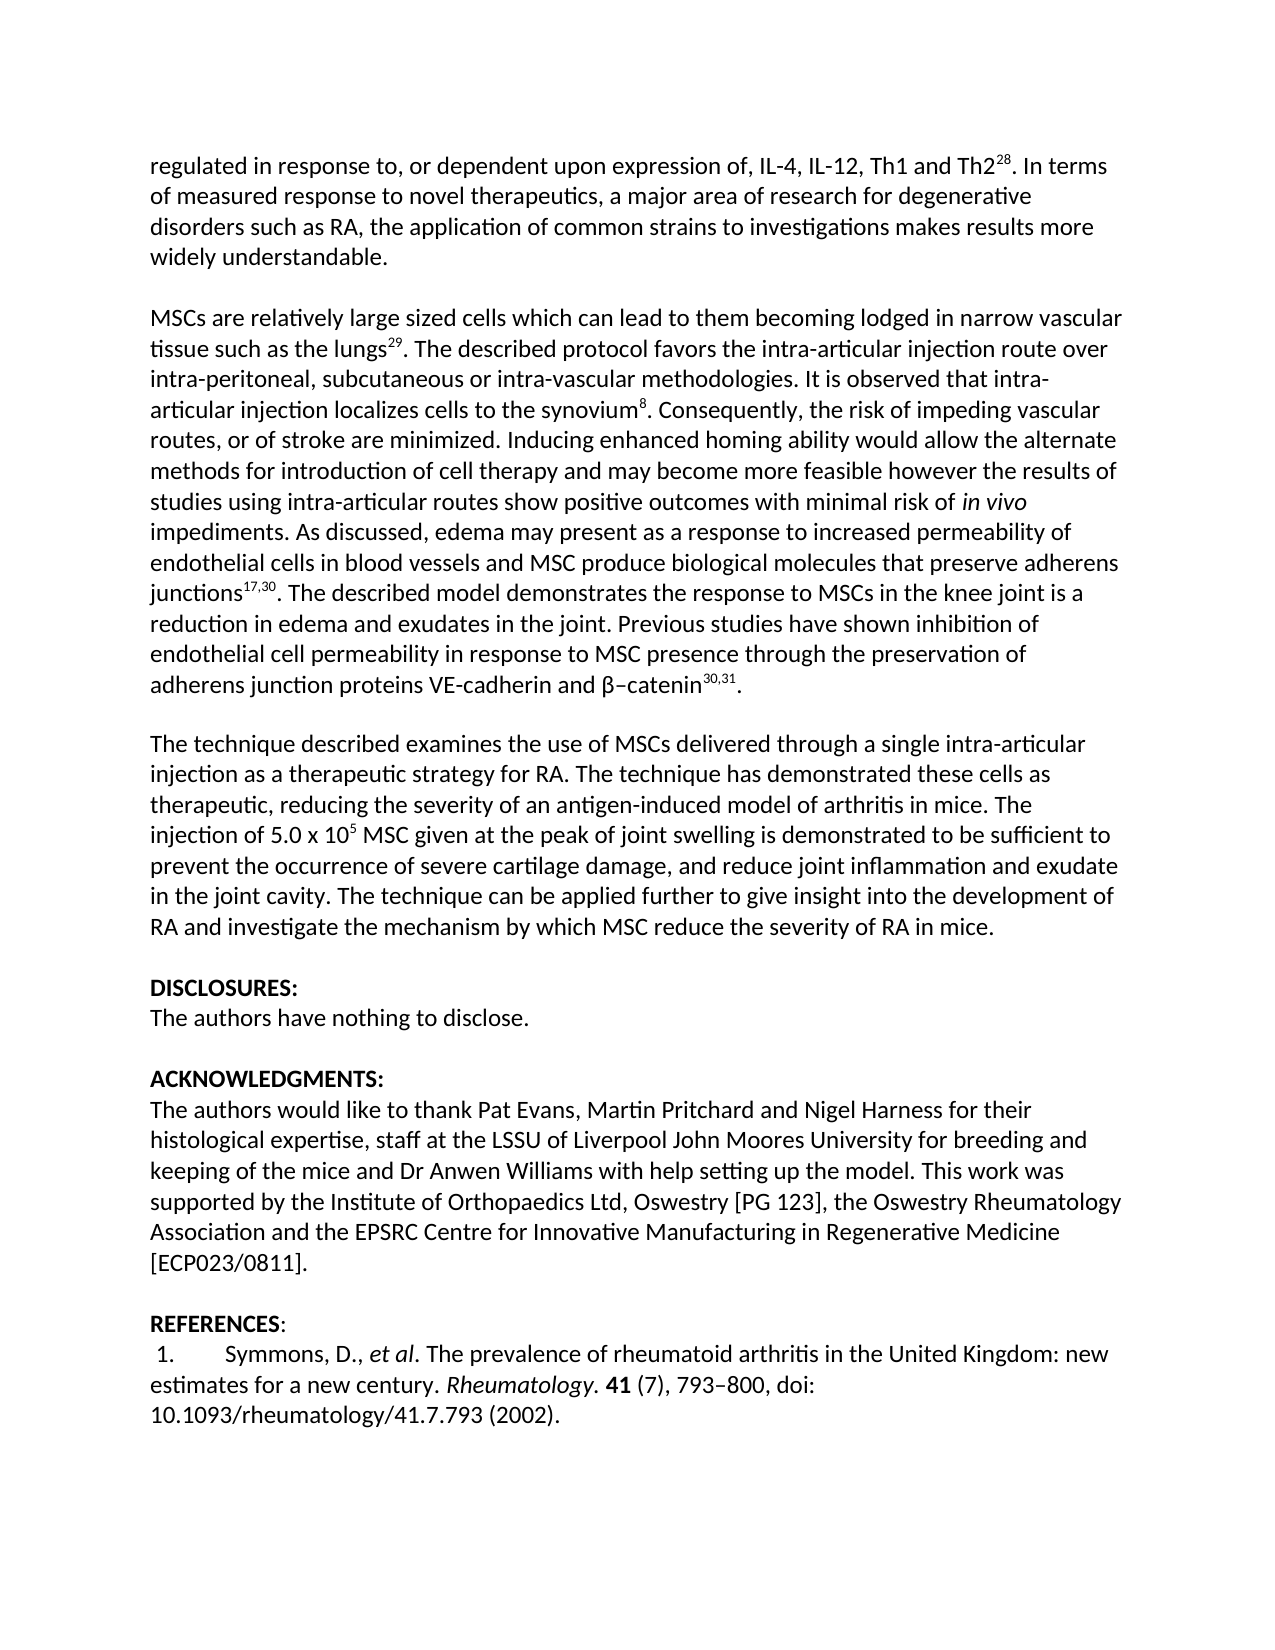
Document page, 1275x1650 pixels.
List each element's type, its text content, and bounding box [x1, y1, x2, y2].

text The authors would like to thank Pat Evans, Martin Pritchard and Nigel Harness for their histological expertise, staff at the LSSU of Liverpool John Moores University for breeding and keeping of the mice and Dr Anwen Williams with help setting up the model. This work was supported by the Institute of Orthopaedics Ltd, Oswestry [PG 123], the Oswestry Rheumatology Association and the EPSRC Centre for Innovative Manufacturing in Regenerative Medicine [ECP023/0811]. [150, 1094, 1125, 1277]
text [150, 150, 1125, 272]
text ACKNOWLEDGMENTS: [150, 1063, 1125, 1094]
text The technique described examines the use of MSCs delivered through a single intra-articular injection as a therapeutic strategy for RA. The technique has demonstrated these cells as therapeutic, reducing the severity of an antigen-induced model of arthritis in mice. The injection of 5.0 x 105 MSC given at the peak of joint swelling is demonstrated to be sufficient to prevent the occurrence of severe cartilage damage, and reduce joint inflammation and exudate in the joint cavity. The technique can be applied further to give insight into the development of RA and investigate the mechanism by which MSC reduce the severity of RA in mice. [150, 728, 1125, 941]
text DISCLOSURES: [150, 972, 1125, 1002]
text REFERENCES: [150, 1308, 1125, 1338]
text 1. Symmons, D., et al. The prevalence of rheumatoid arthritis in the United Kingdom: new estimates for a new century. Rheumatology. 41 (7), 793–800, doi: 10.1093/rheumatology/41.7.793 (2002). [150, 1338, 1125, 1430]
text MSCs are relatively large sized cells which can lead to them becoming lodged in narrow vascular tissue such as the lungs29. The described protocol favors the intra-articular injection route over intra-peritoneal, subcutaneous or intra-vascular methodologies. It is observed that intra-articular injection localizes cells to the synovium8. Consequently, the risk of impeding vascular routes, or of stroke are minimized. Inducing enhanced homing ability would allow the alternate methods for introduction of cell therapy and may become more feasible however the results of studies using intra-articular routes show positive outcomes with minimal risk of in vivo impediments. As discussed, edema may present as a response to increased permeability of endothelial cells in blood vessels and MSC produce biological molecules that preserve adherens junctions17,30. The described model demonstrates the response to MSCs in the knee joint is a reduction in edema and exudates in the joint. Previous studies have shown inhibition of endothelial cell permeability in response to MSC presence through the preservation of adherens junction proteins VE-cadherin and β–catenin30,31. [150, 303, 1125, 699]
text The authors have nothing to disclose. [150, 1002, 1125, 1033]
